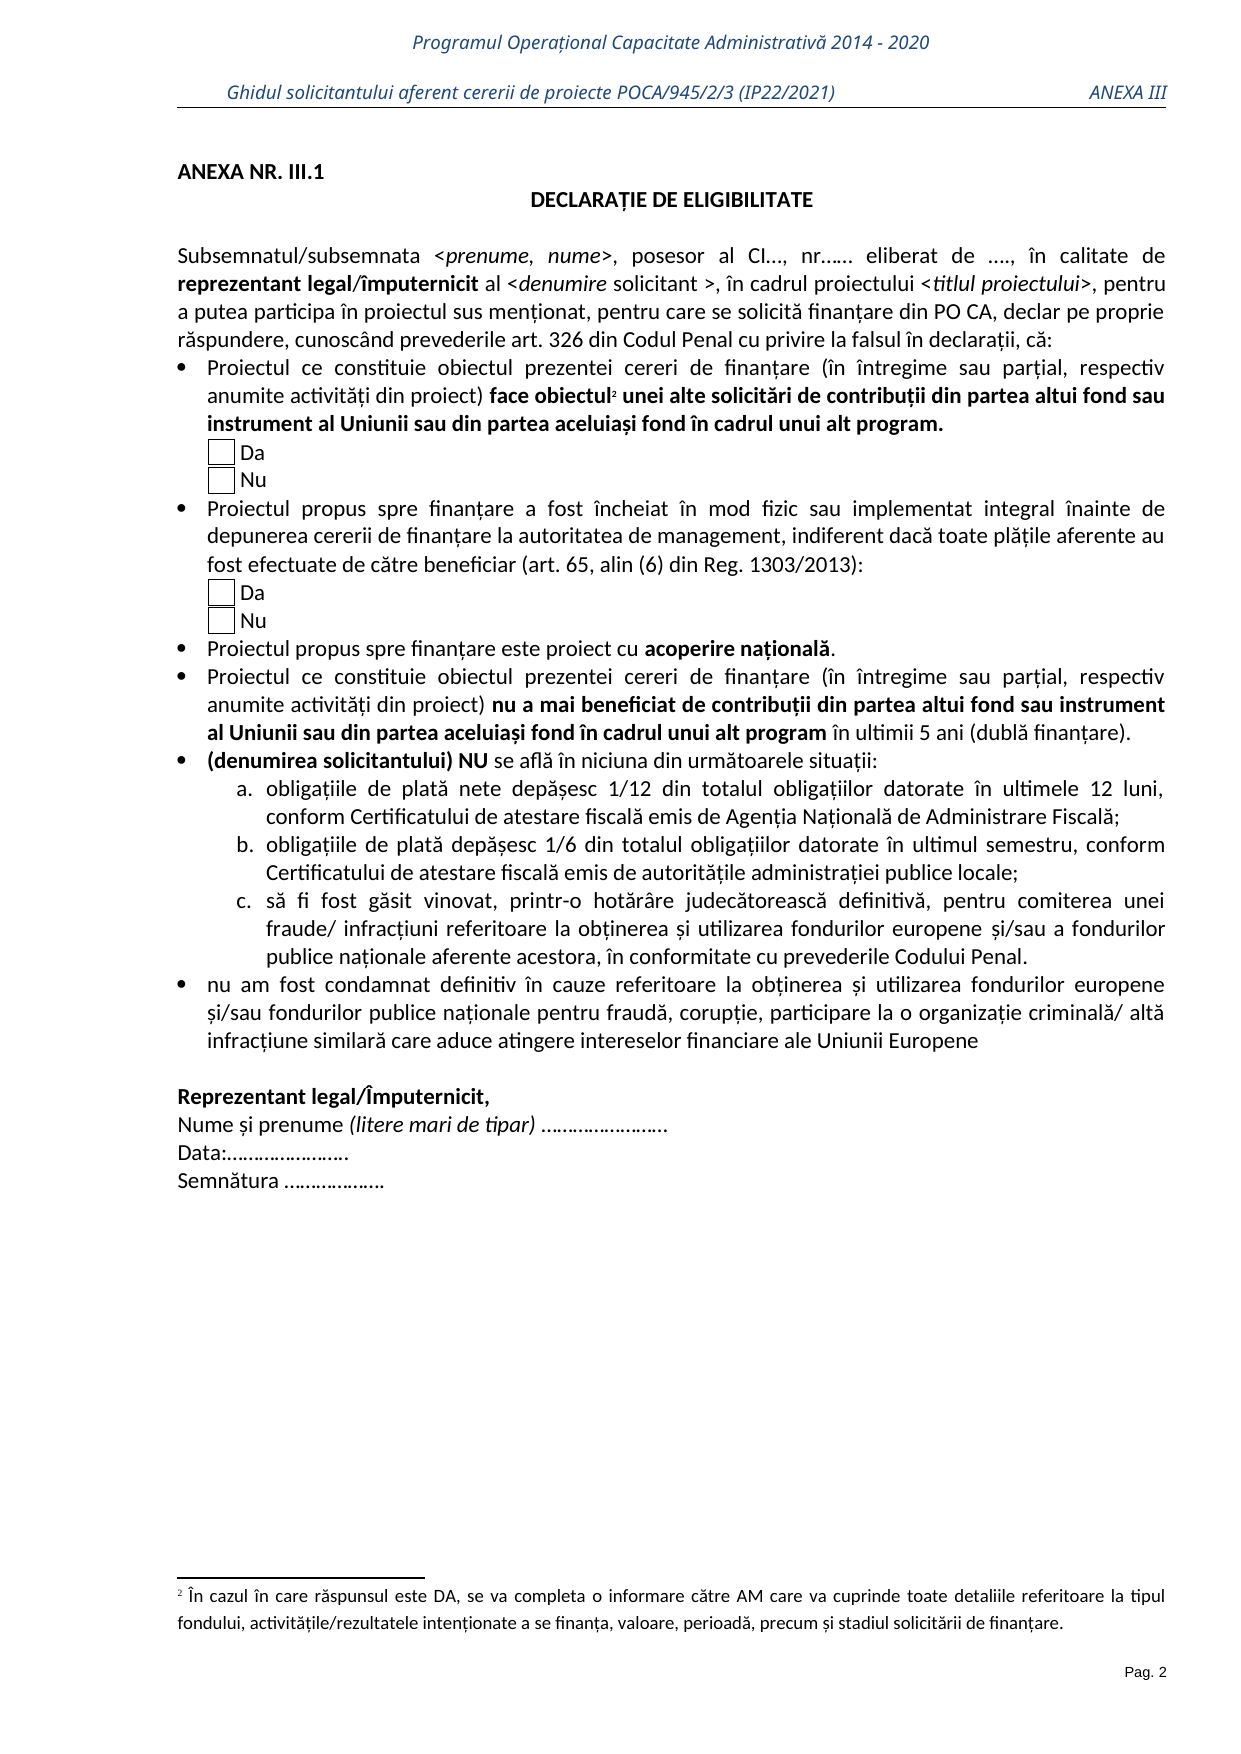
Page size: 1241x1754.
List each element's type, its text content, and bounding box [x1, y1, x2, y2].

text Subsemnatul/subsemnata <prenume, nume>, posesor al CI…, nr…… eliberat de …., în calitate de reprezentant legal/împuternicit al <denumire solicitant >, în cadrul proiectului <titlul proiectului>, pentru a putea participa în proiectul sus menționat, pentru care se solicită finanțare din PO CA, declar pe proprie răspundere, cunoscând prevederile art. 326 din Codul Penal cu privire la falsul în declarații, că: [177, 241, 1166, 353]
list Proiectul propus spre finanțare a fost încheiat în mod fizic sau implementat integral înainte de depunerea cererii de finanțare la autoritatea de management, indiferent dacă toate plățile aferente au fost efectuate de către beneficiar (art. 65, alin (6) din Reg. 1303/2013): [177, 494, 1166, 578]
list obligațiile de plată depășesc 1/6 din totalul obligațiilor datorate în ultimul semestru, conform Certificatului de atestare fiscală emis de autoritățile administrației publice locale; [236, 830, 1166, 886]
list nu am fost condamnat definitiv în cauze referitoare la obținerea și utilizarea fondurilor europene și/sau fondurilor publice naționale pentru fraudă, corupție, participare la o organizație criminală/ altă infracțiune similară care aduce atingere intereselor financiare ale Uniunii Europene [177, 970, 1166, 1054]
text Data:………………….. [177, 1138, 1166, 1166]
list (denumirea solicitantului) NU se află în niciuna din următoarele situații: [177, 746, 1166, 774]
text Reprezentant legal/Împuternicit, [177, 1082, 1166, 1110]
text Da [177, 578, 1166, 606]
text Nu [207, 606, 1166, 634]
text Nume și prenume (litere mari de tipar) …………………… [177, 1110, 1166, 1138]
list Proiectul ce constituie obiectul prezentei cereri de finanțare (în întregime sau parțial, respectiv anumite activități din proiect) face obiectul unei alte solicitări de contribuții din partea altui fond sau instrument al Uniunii sau din partea aceluiași fond în cadrul unui alt program. [177, 353, 1166, 438]
text Da [207, 438, 1166, 466]
text Nu [177, 466, 1166, 494]
text DECLARAȚIE DE ELIGIBILITATE [177, 185, 1166, 213]
text Semnătura ………………. [177, 1166, 1166, 1194]
list obligațiile de plată nete depășesc 1/12 din totalul obligațiilor datorate în ultimele 12 luni, conform Certificatului de atestare fiscală emis de Agenția Națională de Administrare Fiscală; [236, 774, 1166, 830]
list să fi fost găsit vinovat, printr-o hotărâre judecătorească definitivă, pentru comiterea unei fraude/ infracțiuni referitoare la obținerea și utilizarea fondurilor europene şi/sau a fondurilor publice naționale aferente acestora, în conformitate cu prevederile Codului Penal. [236, 886, 1166, 970]
text ANEXA NR. III.1 [177, 157, 1166, 185]
list Proiectul ce constituie obiectul prezentei cereri de finanțare (în întregime sau parțial, respectiv anumite activități din proiect) nu a mai beneficiat de contribuții din partea altui fond sau instrument al Uniunii sau din partea aceluiași fond în cadrul unui alt program în ultimii 5 ani (dublă finanțare). [177, 662, 1166, 746]
list Proiectul propus spre finanțare este proiect cu acoperire națională. [177, 634, 1166, 662]
